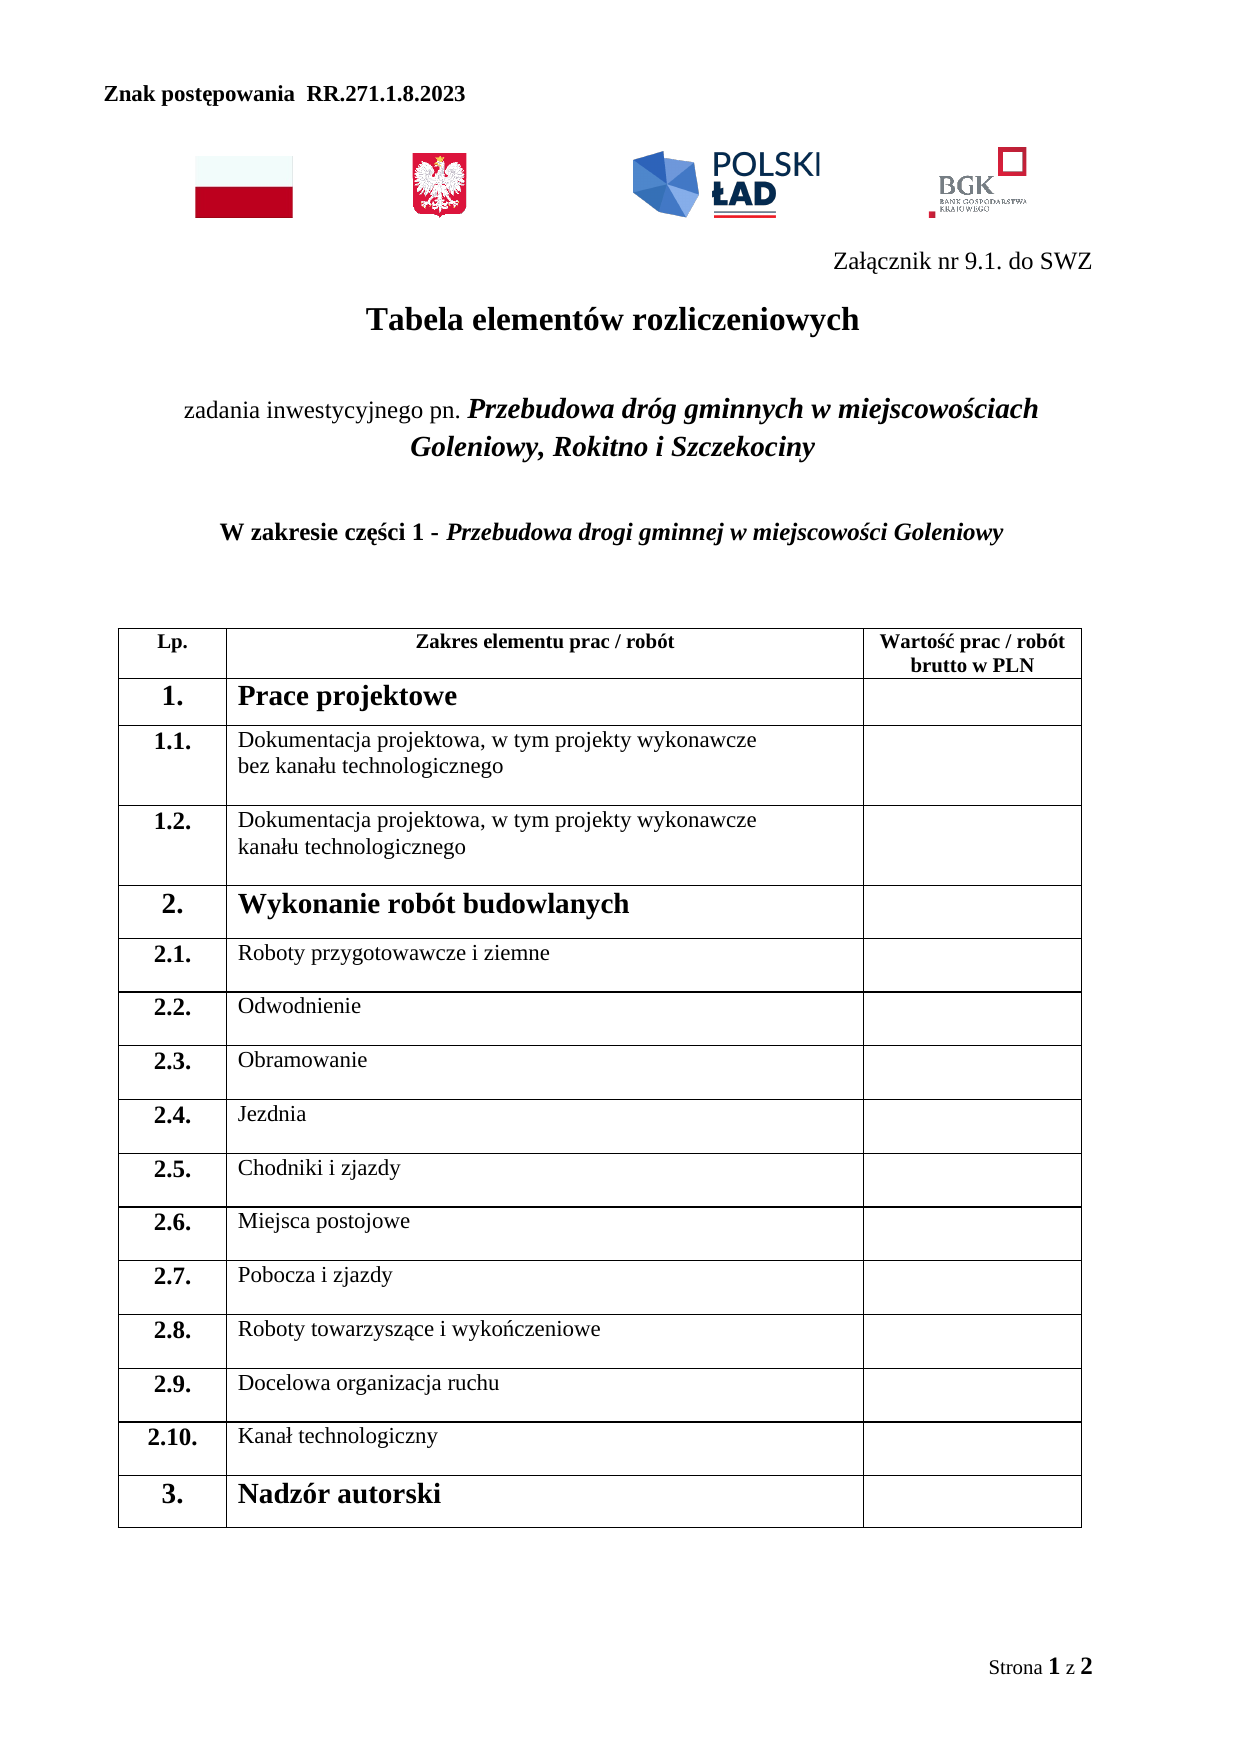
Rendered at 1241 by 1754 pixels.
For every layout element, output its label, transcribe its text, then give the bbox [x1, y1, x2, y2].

table_cell 2.3. [119, 1046, 226, 1099]
table_cell [864, 1154, 1081, 1206]
table_cell Roboty towarzyszące i wykończeniowe [227, 1315, 863, 1368]
table_cell 3. [119, 1476, 226, 1527]
table_header Zakres elementu prac / robót [227, 629, 863, 677]
table_cell 2.5. [119, 1154, 226, 1206]
table_cell 2.8. [119, 1315, 226, 1368]
table_cell Obramowanie [227, 1046, 863, 1099]
table_cell 2.10. [119, 1423, 226, 1475]
table_cell 1. [119, 679, 226, 725]
table_cell [864, 679, 1081, 725]
text Tabela elementów rozliczeniowych [133, 299, 1092, 338]
table_cell [864, 1423, 1081, 1475]
table_cell Odwodnienie [227, 993, 863, 1045]
table_cell Dokumentacja projektowa, w tym projekty wykonawcze kanału technologicznego [227, 806, 863, 885]
table_cell Wykonanie robót budowlanych [227, 886, 863, 938]
table_cell 2.2. [119, 993, 226, 1045]
table_cell [864, 1208, 1081, 1260]
table_cell [864, 1046, 1081, 1099]
table_cell Dokumentacja projektowa, w tym projekty wykonawcze bez kanału technologicznego [227, 726, 863, 805]
picture [195, 156, 293, 218]
table_cell [864, 1476, 1081, 1527]
table_cell 2.4. [119, 1100, 226, 1153]
table_cell Jezdnia [227, 1100, 863, 1153]
table_cell 2.1. [119, 939, 226, 991]
table_header Wartość prac / robót brutto w PLN [864, 629, 1081, 677]
table_cell Docelowa organizacja ruchu [227, 1369, 863, 1421]
picture [928, 147, 1027, 218]
table_cell [864, 886, 1081, 938]
table_cell Nadzór autorski [227, 1476, 863, 1527]
table_cell [864, 1100, 1081, 1153]
table_cell Chodniki i zjazdy [227, 1154, 863, 1206]
table_cell [864, 993, 1081, 1045]
list W zakresie części 1 - Przebudowa drogi gminnej w miejscowości Goleniowy [133, 517, 1092, 546]
table_cell Prace projektowe [227, 679, 863, 725]
table_cell [864, 939, 1081, 991]
table_cell Roboty przygotowawcze i ziemne [227, 939, 863, 991]
table_cell [864, 1315, 1081, 1368]
table_cell Kanał technologiczny [227, 1423, 863, 1475]
table_cell [864, 806, 1081, 885]
list zadania inwestycyjnego pn. Przebudowa dróg gminnych w miejscowościach Goleniowy, Rokitno i Szczekociny [133, 391, 1092, 463]
table_cell 2. [119, 886, 226, 938]
table_cell 1.2. [119, 806, 226, 885]
table_header Lp. [119, 629, 226, 677]
table_cell Pobocza i zjazdy [227, 1261, 863, 1314]
table_cell 1.1. [119, 726, 226, 805]
table_cell Miejsca postojowe [227, 1208, 863, 1260]
picture [633, 151, 820, 218]
table_cell [864, 1261, 1081, 1314]
text Załącznik nr 9.1. do SWZ [133, 246, 1092, 275]
table_cell [864, 726, 1081, 805]
picture [412, 153, 467, 218]
table_cell 2.9. [119, 1369, 226, 1421]
table_cell 2.7. [119, 1261, 226, 1314]
table_cell 2.6. [119, 1208, 226, 1260]
table_cell [864, 1369, 1081, 1421]
